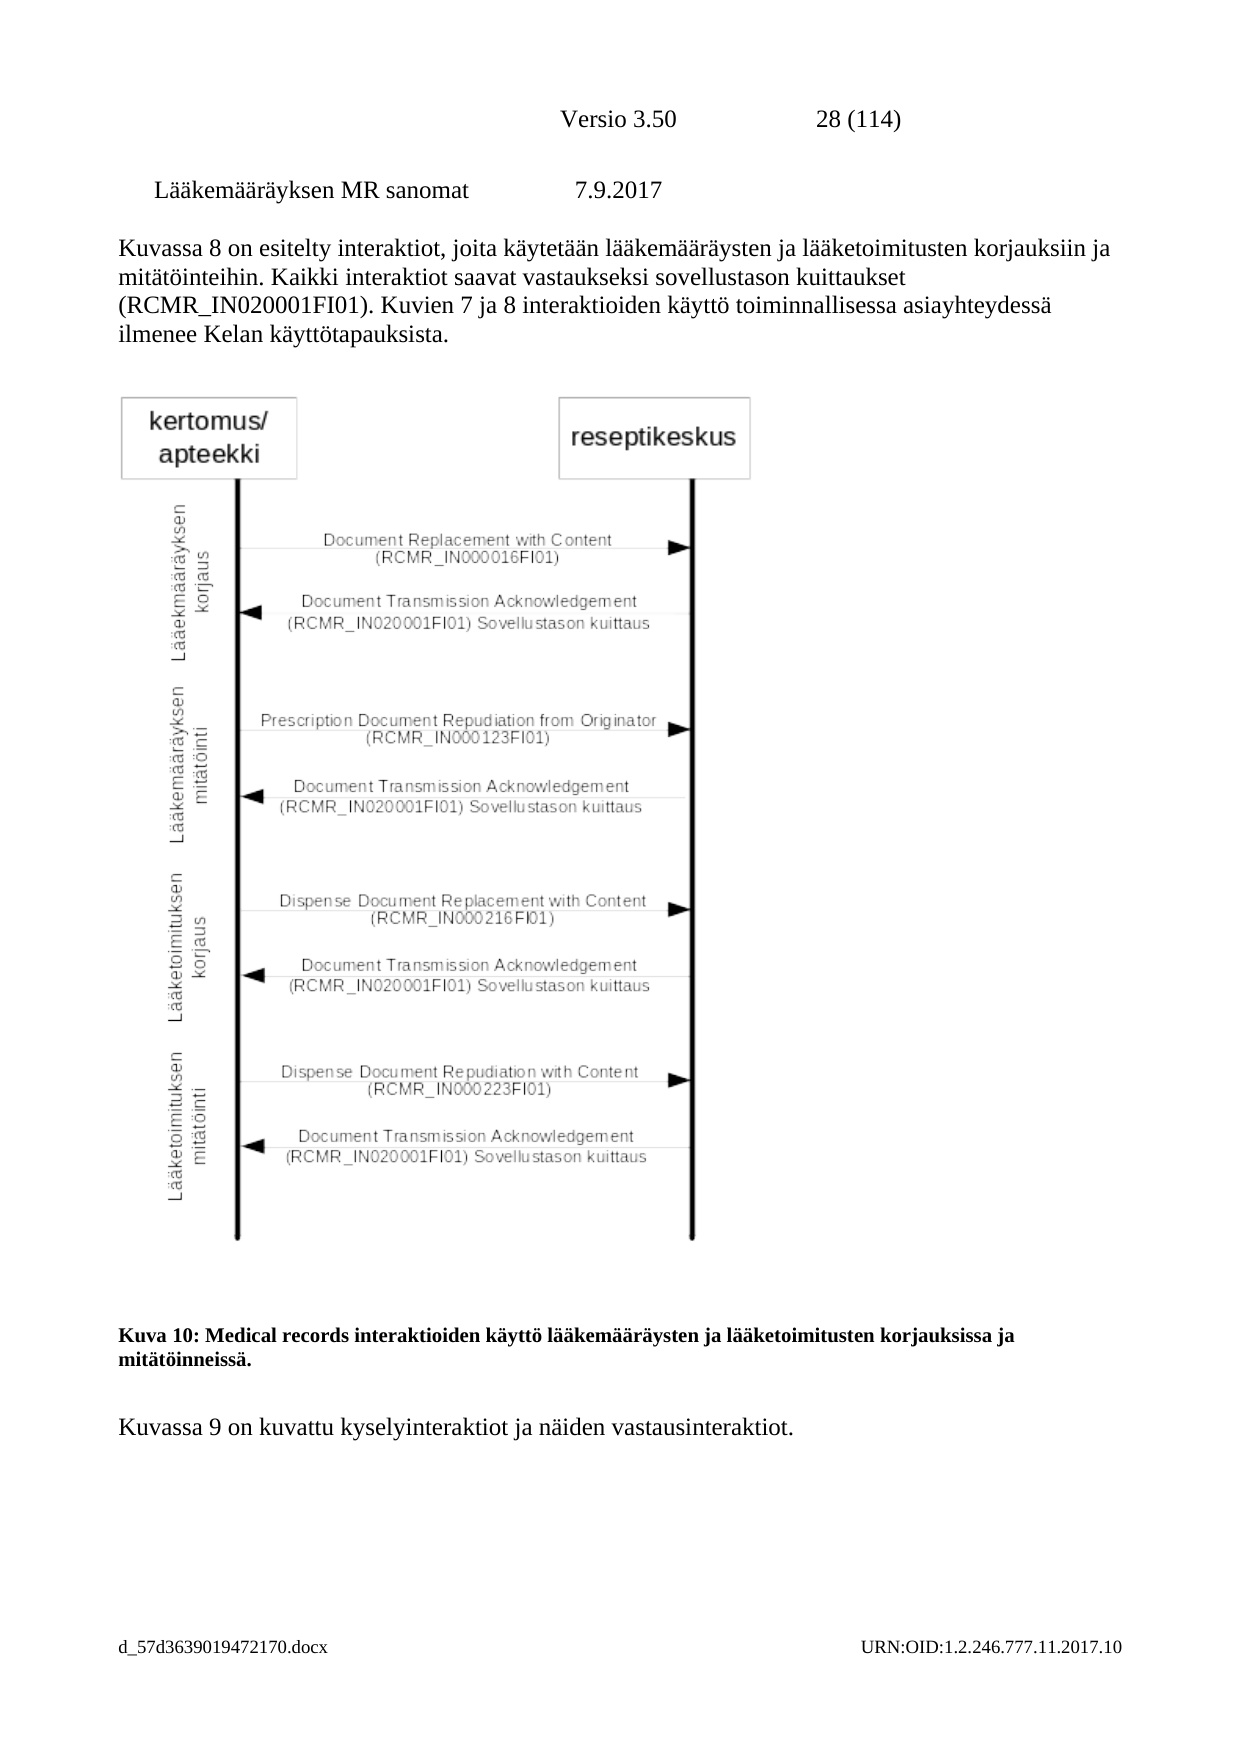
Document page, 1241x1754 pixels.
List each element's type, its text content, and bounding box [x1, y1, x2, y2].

text Kuvassa 9 on kuvattu kyselyinteraktiot ja näiden vastausinteraktiot. [118, 1412, 1122, 1441]
text Kuva 10: Medical records interaktioiden käyttö lääkemääräysten ja lääketoimitusten korjauksissa ja mitätöinneissä. [118, 1323, 1122, 1371]
text Kuvassa 8 on esitelty interaktiot, joita käytetään lääkemääräysten ja lääketoimitusten korjauksiin ja mitätöinteihin. Kaikki interaktiot saavat vastaukseksi sovellustason kuittaukset (RCMR_IN020001FI01). Kuvien 7 ja 8 interaktioiden käyttö toiminnallisessa asiayhteydessä ilmenee Kelan käyttötapauksista. [118, 233, 1122, 348]
